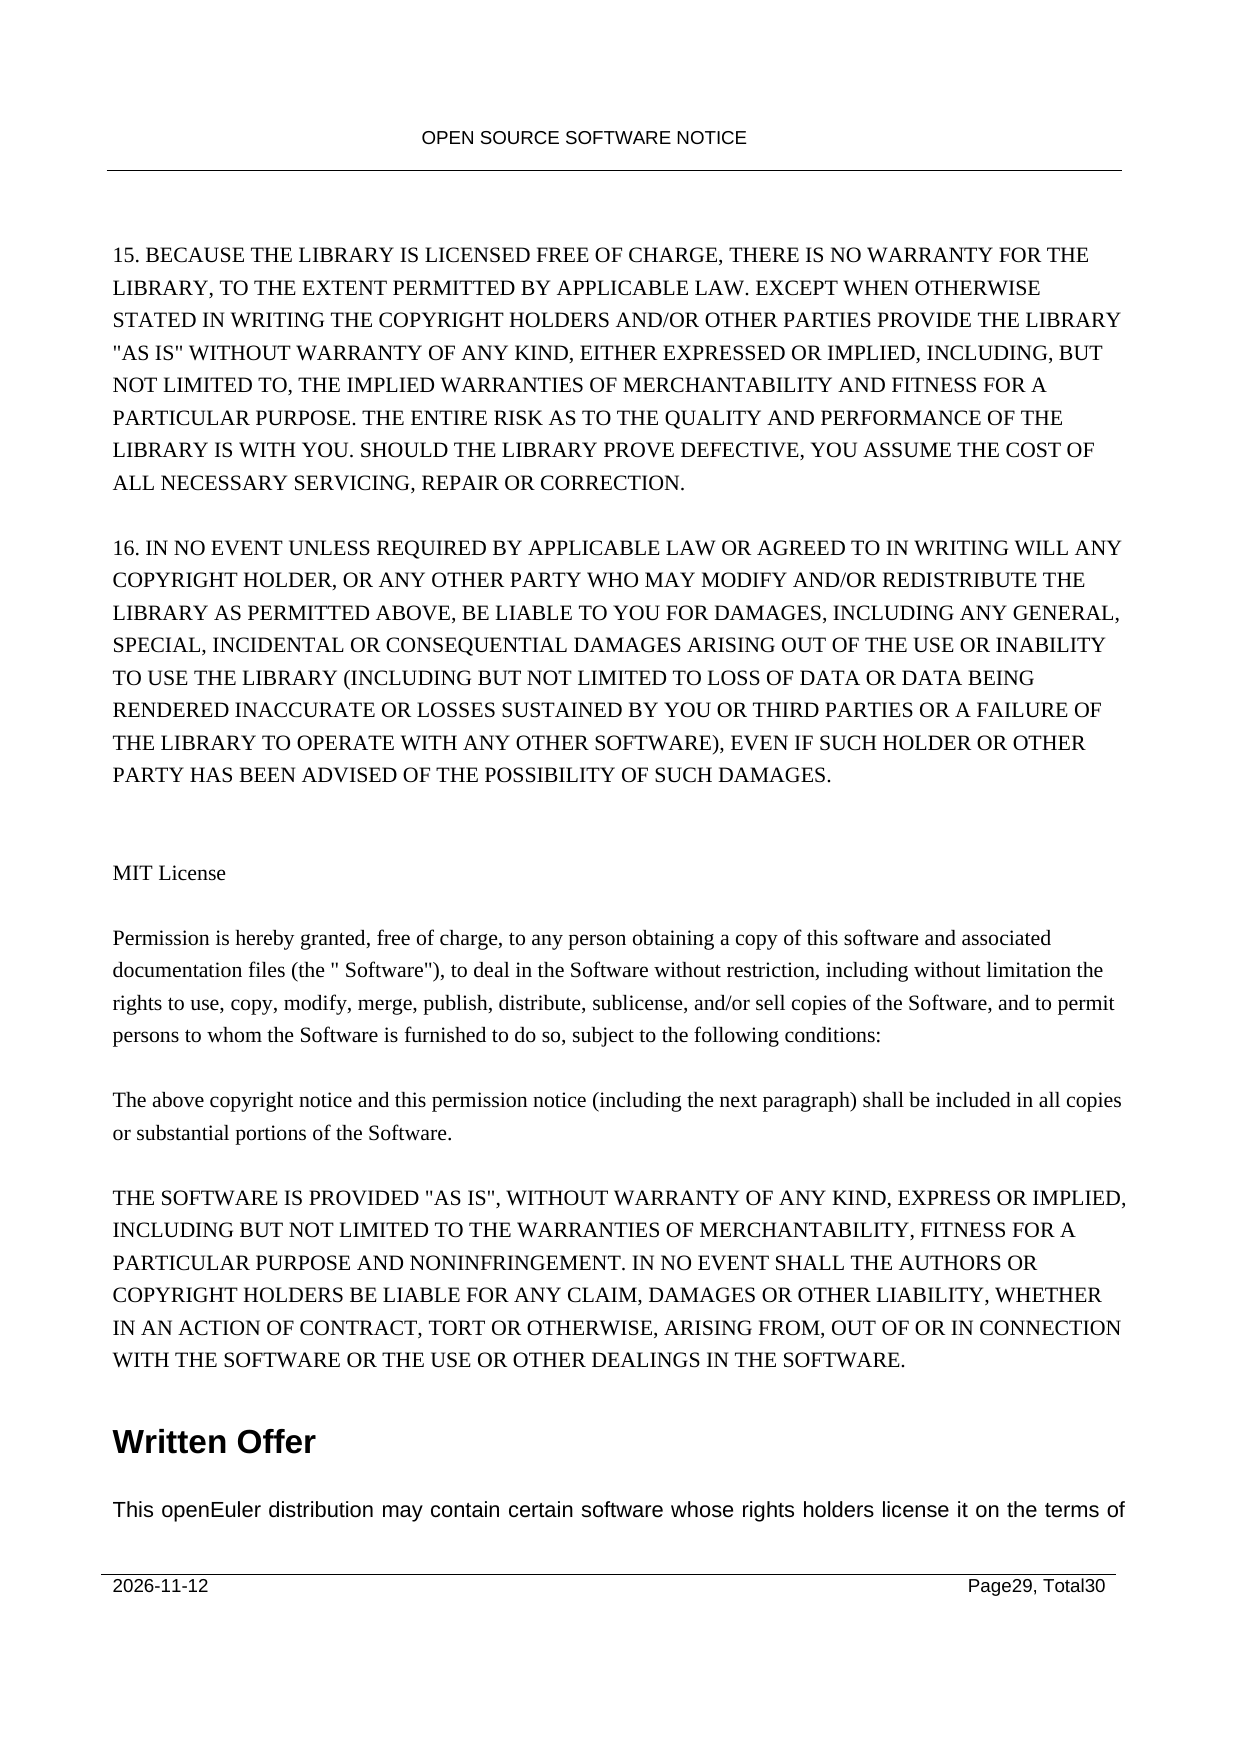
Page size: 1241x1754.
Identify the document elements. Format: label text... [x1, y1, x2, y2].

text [112, 1493, 1128, 1526]
text Written Offer [112, 1409, 1128, 1474]
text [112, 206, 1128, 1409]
